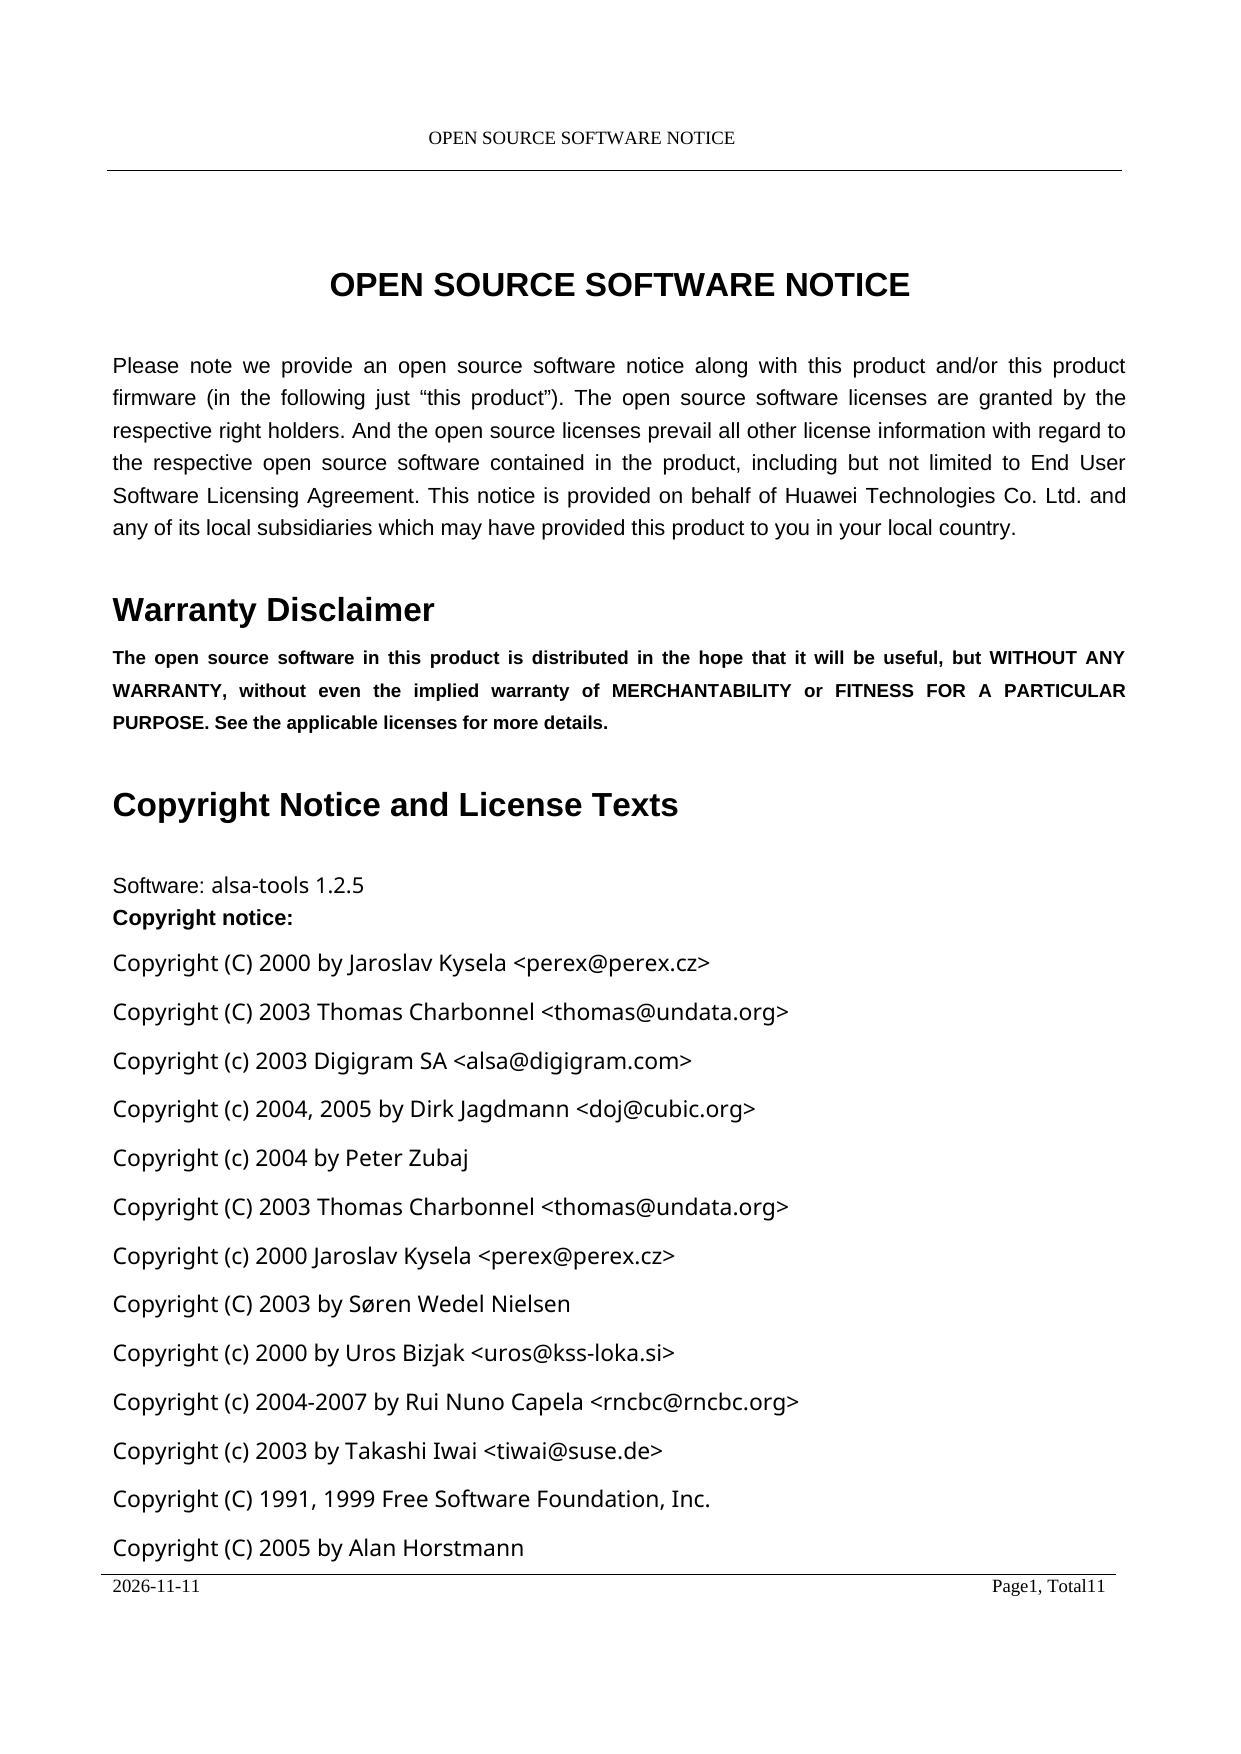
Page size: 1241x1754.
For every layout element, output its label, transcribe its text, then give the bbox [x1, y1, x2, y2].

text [112, 947, 1128, 1564]
text Copyright Notice and License Texts [112, 771, 1128, 836]
text Please note we provide an open source software notice along with this product and/or this product firmware (in the following just “this product”). The open source software licenses are granted by the respective right holders. And the open source licenses prevail all other license information with regard to the respective open source software contained in the product, including but not limited to End User Software Licensing Agreement. This notice is provided on behalf of Huawei Technologies Co. Ltd. and any of its local subsidiaries which may have provided this product to you in your local country. [112, 349, 1128, 544]
text OPEN SOURCE SOFTWARE NOTICE [112, 251, 1128, 316]
text The open source software in this product is distributed in the hope that it will be useful, but WITHOUT ANY WARRANTY, without even the implied warranty of MERCHANTABILITY or FITNESS FOR A PARTICULAR PURPOSE. See the applicable licenses for more details. [112, 641, 1128, 739]
text Warranty Disclaimer [112, 576, 1128, 641]
text Copyright notice: [112, 901, 1128, 934]
text Software: alsa-tools 1.2.5 [112, 869, 1128, 901]
